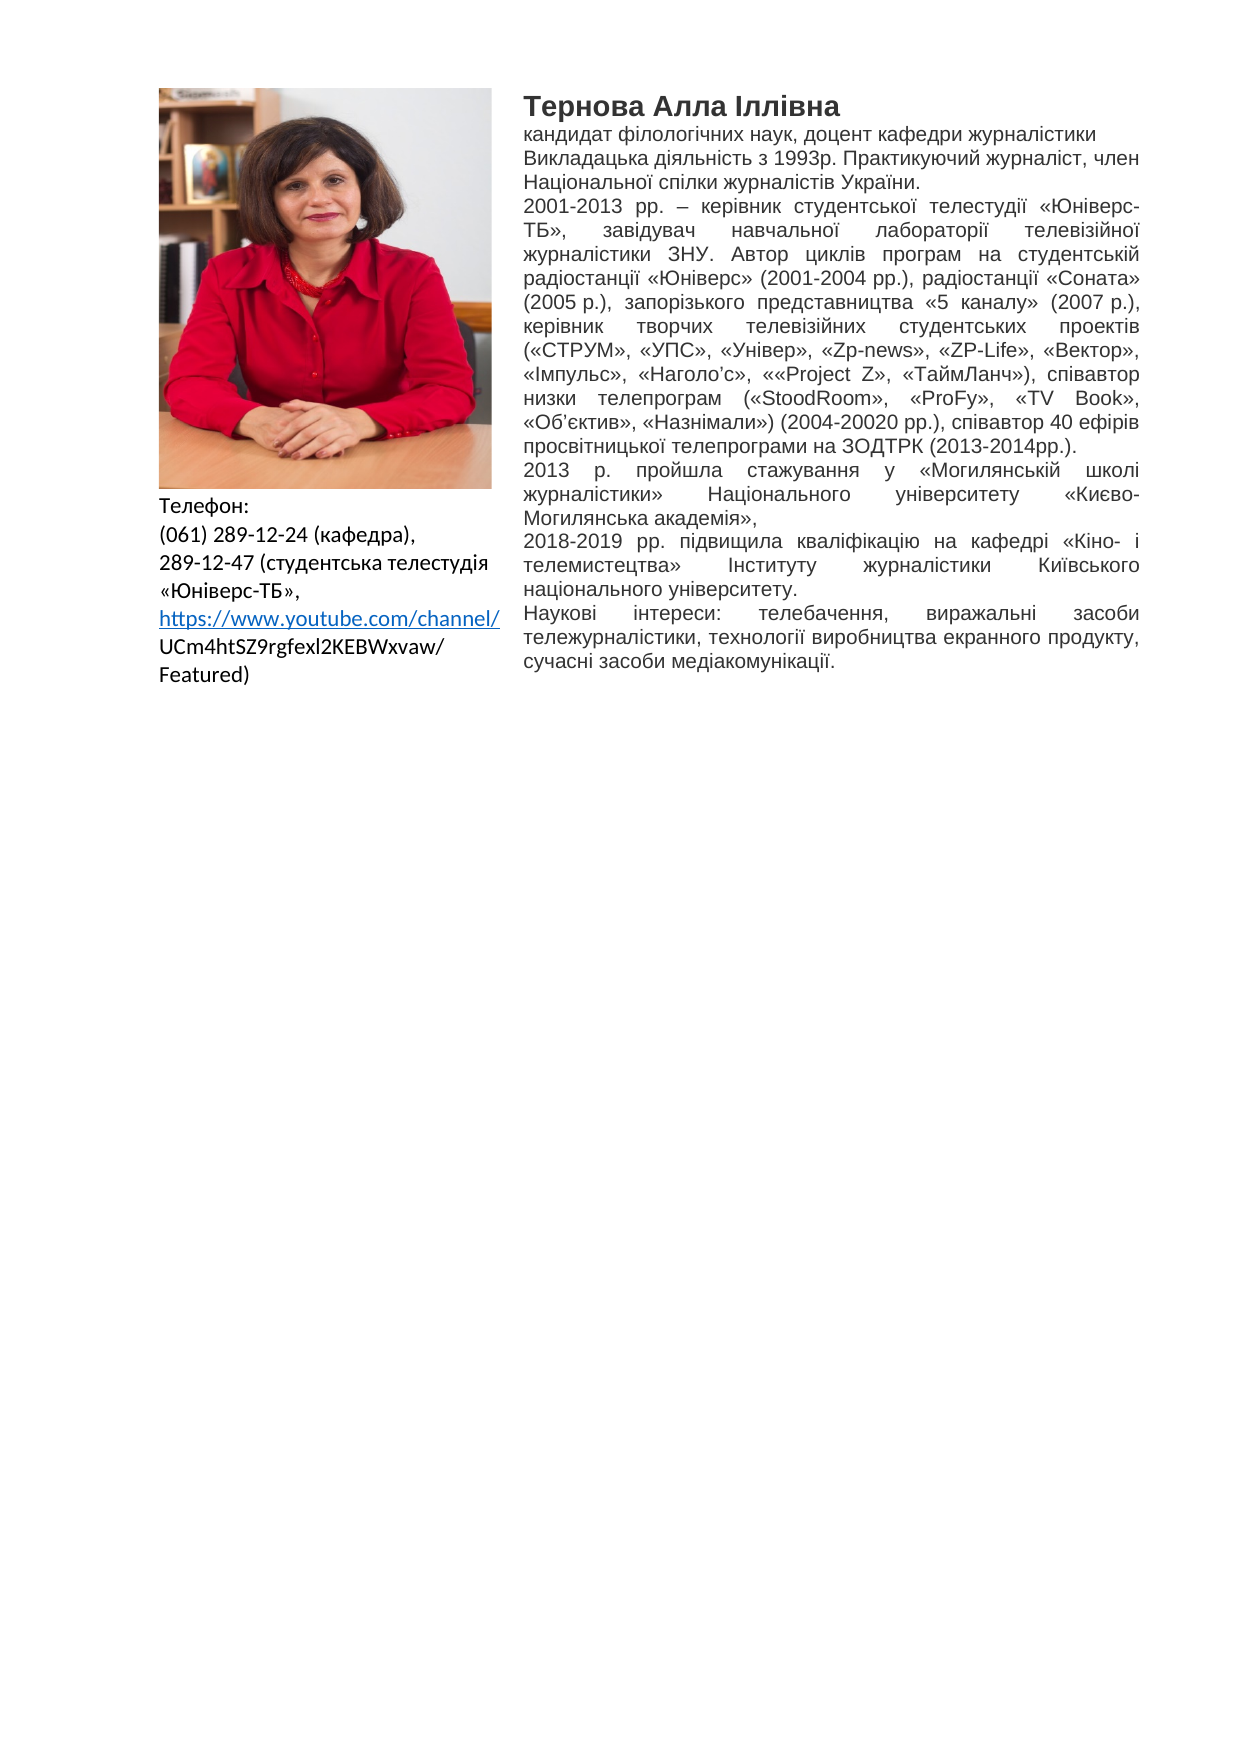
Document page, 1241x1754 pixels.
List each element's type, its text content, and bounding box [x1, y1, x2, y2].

table_header Тернова Алла Іллівна кандидат філологічних наук, доцент кафедри журналістики Викладацька діяльність з 1993р. Практикуючий журналіст, член Національної спілки журналістів України. 2001-2013 рр. – керівник студентської телестудії «Юніверс-ТБ», завідувач навчальної лабораторії телевізійної журналістики ЗНУ. Автор циклів програм на студентській радіостанції «Юніверс» (2001-2004 рр.), радіостанції «Соната» (2005 р.), запорізького представництва «5 каналу» (2007 р.), керівник творчих телевізійних студентських проектів («СТРУМ», «УПС», «Універ», «Zp-news», «ZP-Life», «Вектор», «Імпульс», «Наголо’с», ««Project Z», «ТаймЛанч»), співавтор низки телепрограм («StoodRoom», «ProFy», «TV Book», «Об’єктив», «Назнімали») (2004-20020 рр.), співавтор 40 ефірів просвітницької телепрограми на ЗОДТРК (2013-2014рр.). 2013 р. пройшла стажування у «Могилянській школі журналістики» Національного університету «Києво-Могилянська академія», 2018-2019 рр. підвищила кваліфікацію на кафедрі «Кіно- і телемистецтва» Інституту журналістики Київського національного університету. Наукові інтереси: телебачення, виражальні засоби тележурналістики, технології виробництва екранного продукту, сучасні засоби медіакомунікації. [512, 89, 1152, 688]
picture [158, 88, 492, 489]
table_cell Телефон: (061) 289-12-24 (кафедра), 289-12-47 (студентська телестудія «Юніверс-ТБ», https://www.youtube.com/channel/ UCm4htSZ9rgfexl2KEBWxvaw/ Featured) [148, 492, 512, 688]
table_header [148, 89, 512, 492]
